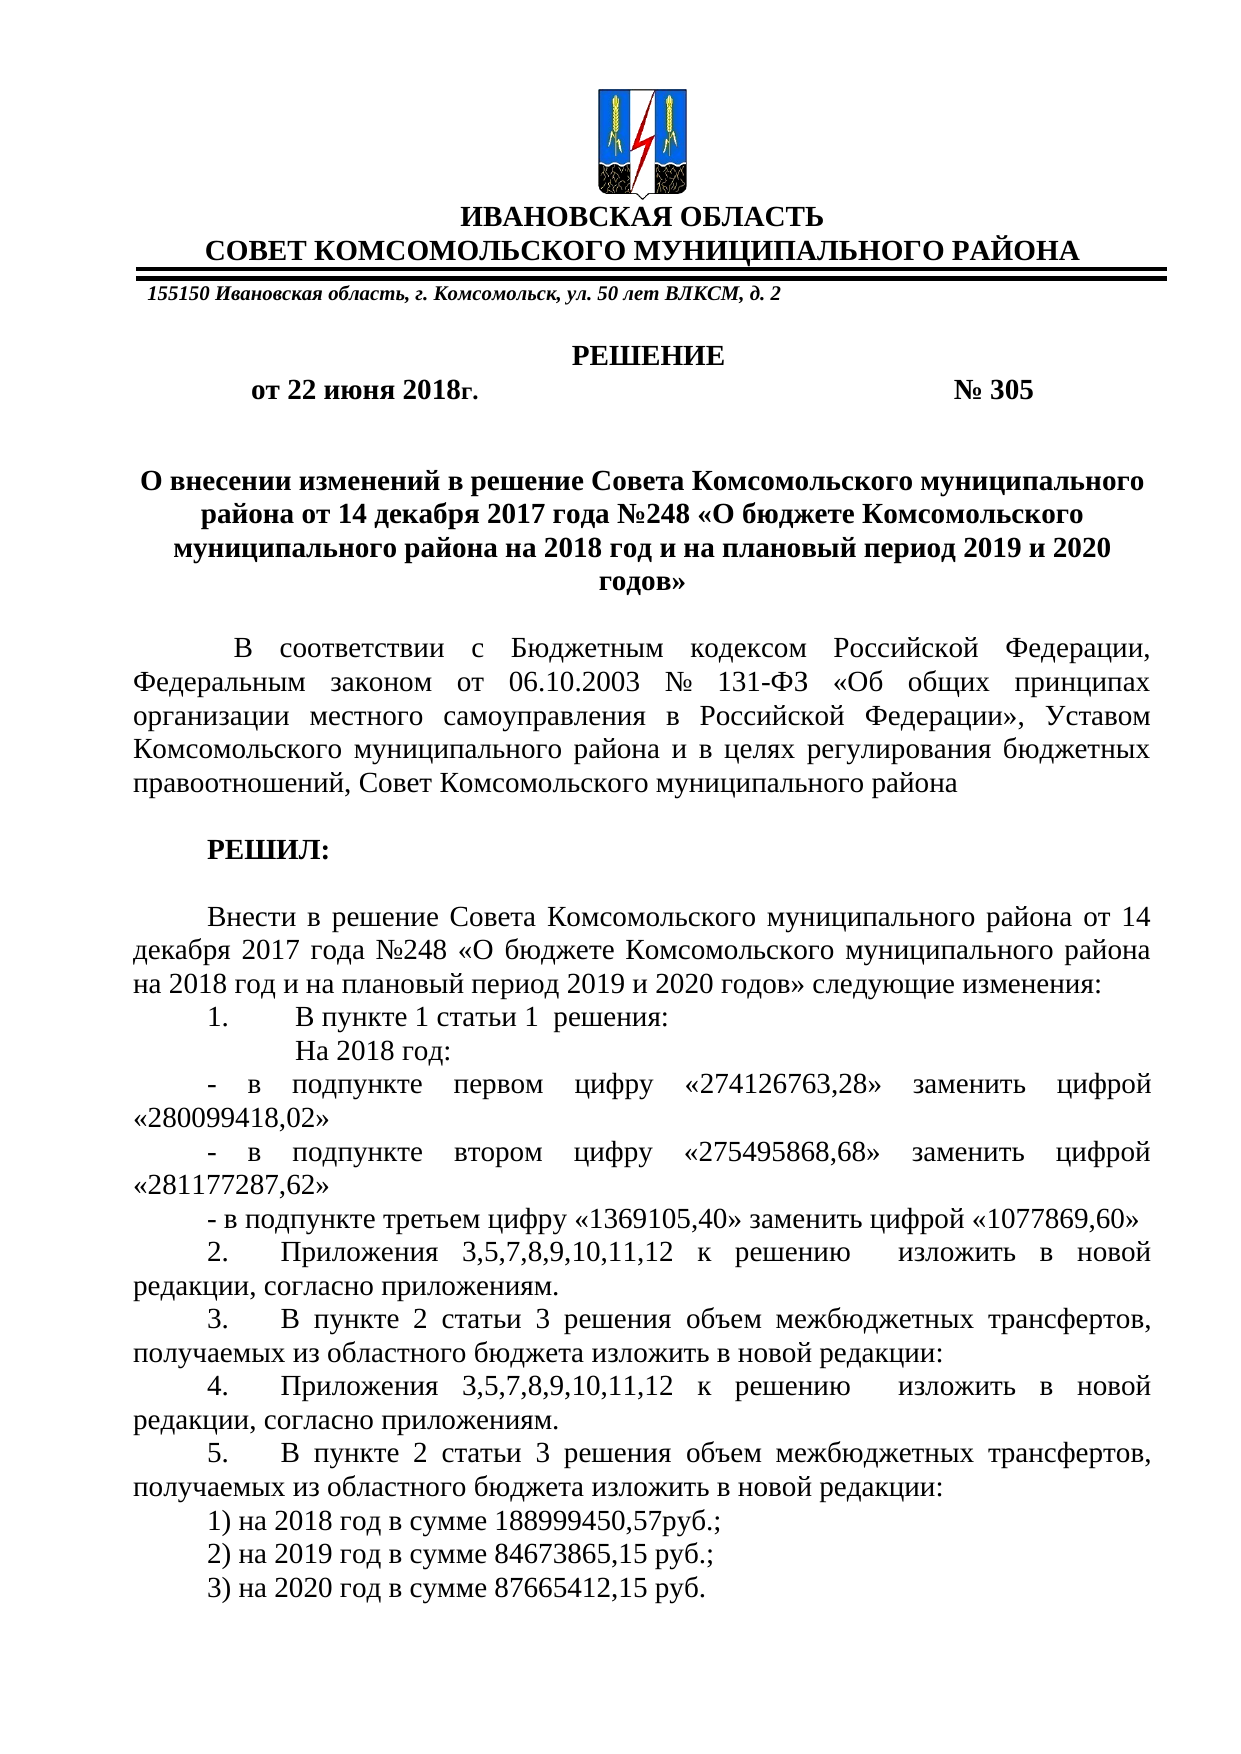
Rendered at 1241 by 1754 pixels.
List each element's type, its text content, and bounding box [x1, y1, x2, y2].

list В пункте 2 статьи 3 решения объем межбюджетных трансфертов, получаемых из областного бюджета изложить в новой редакции: [133, 1301, 1152, 1368]
text - в подпункте первом цифру «274126763,28» заменить цифрой «280099418,02» [133, 1067, 1152, 1134]
table_header 155150 Ивановская область, г. Комсомольск, ул. 50 лет ВЛКСМ, д. 2 [136, 281, 1167, 338]
list Приложения 3,5,7,8,9,10,11,12 к решению изложить в новой редакции, согласно приложениям. [133, 1368, 1152, 1436]
text - в подпункте третьем цифру «1369105,40» заменить цифрой «1077869,60» [133, 1201, 1152, 1234]
text - в подпункте втором цифру «275495868,68» заменить цифрой «281177287,62» [133, 1134, 1152, 1201]
list Приложения 3,5,7,8,9,10,11,12 к решению изложить в новой редакции, согласно приложениям. [133, 1234, 1152, 1301]
text На 2018 год: [295, 1033, 1152, 1067]
title СОВЕТ КОМСОМОЛЬСКОГО МУНИЦИПАЛЬНОГО РАЙОНА [133, 233, 1152, 267]
list В пункте 1 статьи 1 решения: [207, 999, 1152, 1033]
text 2) на 2019 год в сумме 84673865,15 руб.; [133, 1536, 1152, 1570]
title ИВАНОВСКАЯ ОБЛАСТЬ [133, 199, 1152, 233]
text 3) на 2020 год в сумме 87665412,15 руб. [133, 1570, 1152, 1603]
title РЕШЕНИЕ [133, 338, 1152, 372]
text В соответствии с Бюджетным кодексом Российской Федерации, Федеральным законом от 06.10.2003 № 131-ФЗ «Об общих принципах организации местного самоуправления в Российской Федерации», Уставом Комсомольского муниципального района и в целях регулирования бюджетных правоотношений, Совет Комсомольского муниципального района [133, 631, 1152, 798]
list В пункте 2 статьи 3 решения объем межбюджетных трансфертов, получаемых из областного бюджета изложить в новой редакции: [133, 1436, 1152, 1503]
text 1) на 2018 год в сумме 188999450,57руб.; [133, 1503, 1152, 1536]
title от 22 июня 2018г. № 305 [133, 372, 1152, 405]
text О внесении изменений в решение Совета Комсомольского муниципального района от 14 декабря 2017 года №248 «О бюджете Комсомольского муниципального района на 2018 год и на плановый период 2019 и 2020 годов» [133, 463, 1152, 597]
text РЕШИЛ: [133, 832, 1152, 865]
text Внести в решение Совета Комсомольского муниципального района от 14 декабря 2017 года №248 «О бюджете Комсомольского муниципального района на 2018 год и на плановый период 2019 и 2020 годов» следующие изменения: [133, 899, 1152, 999]
